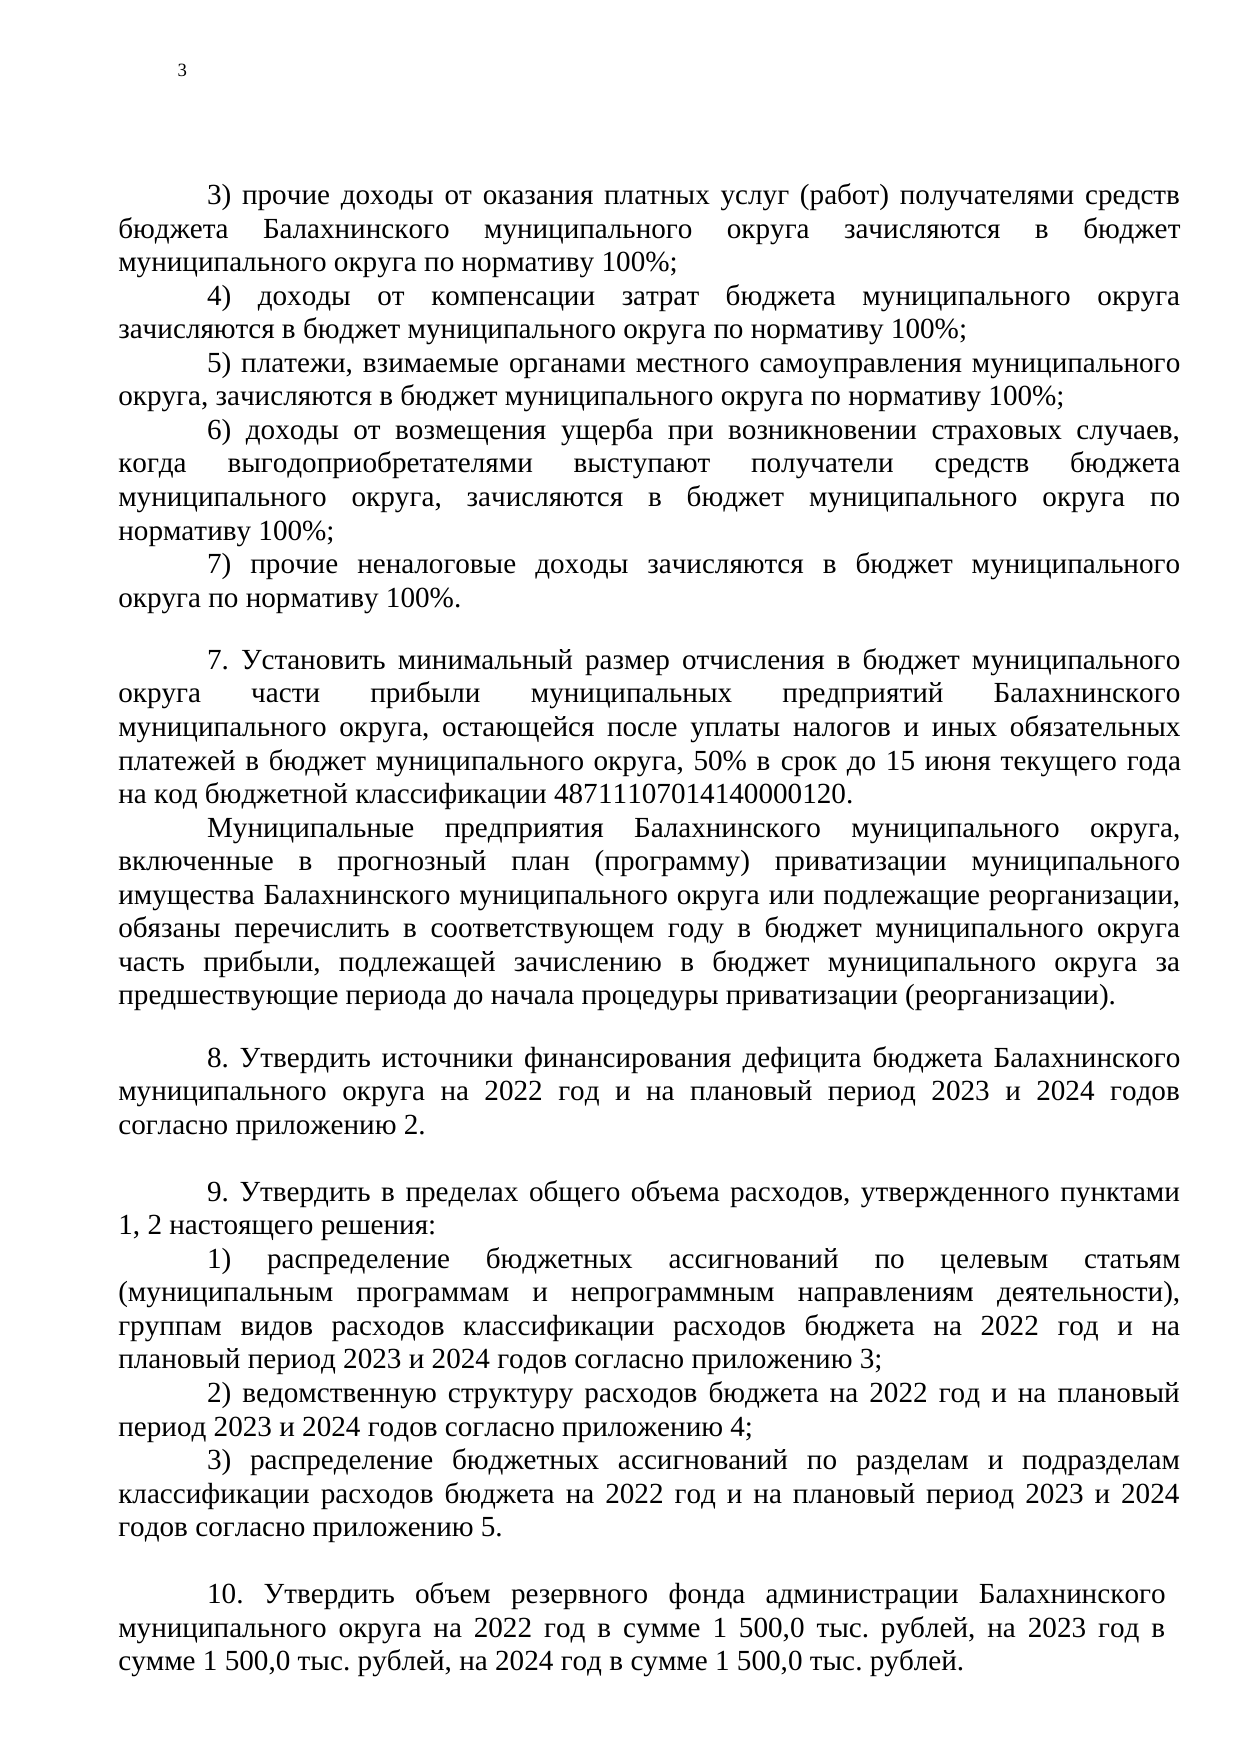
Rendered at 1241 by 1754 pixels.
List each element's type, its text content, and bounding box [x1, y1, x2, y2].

text 3) распределение бюджетных ассигнований по разделам и подразделам классификации расходов бюджета на 2022 год и на плановый период 2023 и 2024 годов согласно приложению 5. [118, 1442, 1181, 1543]
text 5) платежи, взимаемые органами местного самоуправления муниципального округа, зачисляются в бюджет муниципального округа по нормативу 100%; [118, 345, 1181, 412]
text 9. Утвердить в пределах общего объема расходов, утвержденного пунктами 1, 2 настоящего решения: [118, 1174, 1181, 1241]
text 7) прочие неналоговые доходы зачисляются в бюджет муниципального округа по нормативу 100%. [118, 546, 1181, 613]
text Муниципальные предприятия Балахнинского муниципального округа, включенные в прогнозный план (программу) приватизации муниципального имущества Балахнинского муниципального округа или подлежащие реорганизации, обязаны перечислить в соответствующем году в бюджет муниципального округа часть прибыли, подлежащей зачислению в бюджет муниципального округа за предшествующие периода до начала процедуры приватизации (реорганизации). [118, 810, 1181, 1011]
text 2) ведомственную структуру расходов бюджета на 2022 год и на плановый период 2023 и 2024 годов согласно приложению 4; [118, 1375, 1181, 1442]
text 4) доходы от компенсации затрат бюджета муниципального округа зачисляются в бюджет муниципального округа по нормативу 100%; [118, 278, 1181, 345]
text 8. Утвердить источники финансирования дефицита бюджета Балахнинского муниципального округа на 2022 год и на плановый период 2023 и 2024 годов согласно приложению 2. [118, 1040, 1181, 1140]
text 10. Утвердить объем резервного фонда администрации Балахнинского муниципального округа на 2022 год в сумме 1 500,0 тыс. рублей, на 2023 год в сумме 1 500,0 тыс. рублей, на 2024 год в сумме 1 500,0 тыс. рублей. [118, 1576, 1166, 1677]
text 6) доходы от возмещения ущерба при возникновении страховых случаев, когда выгодоприобретателями выступают получатели средств бюджета муниципального округа, зачисляются в бюджет муниципального округа по нормативу 100%; [118, 412, 1181, 546]
text 7. Установить минимальный размер отчисления в бюджет муниципального округа части прибыли муниципальных предприятий Балахнинского муниципального округа, остающейся после уплаты налогов и иных обязательных платежей в бюджет муниципального округа, 50% в срок до 15 июня текущего года на код бюджетной классификации 48711107014140000120. [118, 642, 1181, 810]
text 1) распределение бюджетных ассигнований по целевым статьям (муниципальным программам и непрограммным направлениям деятельности), группам видов расходов классификации расходов бюджета на 2022 год и на плановый период 2023 и 2024 годов согласно приложению 3; [118, 1241, 1181, 1375]
text 3) прочие доходы от оказания платных услуг (работ) получателями средств бюджета Балахнинского муниципального округа зачисляются в бюджет муниципального округа по нормативу 100%; [118, 177, 1181, 278]
